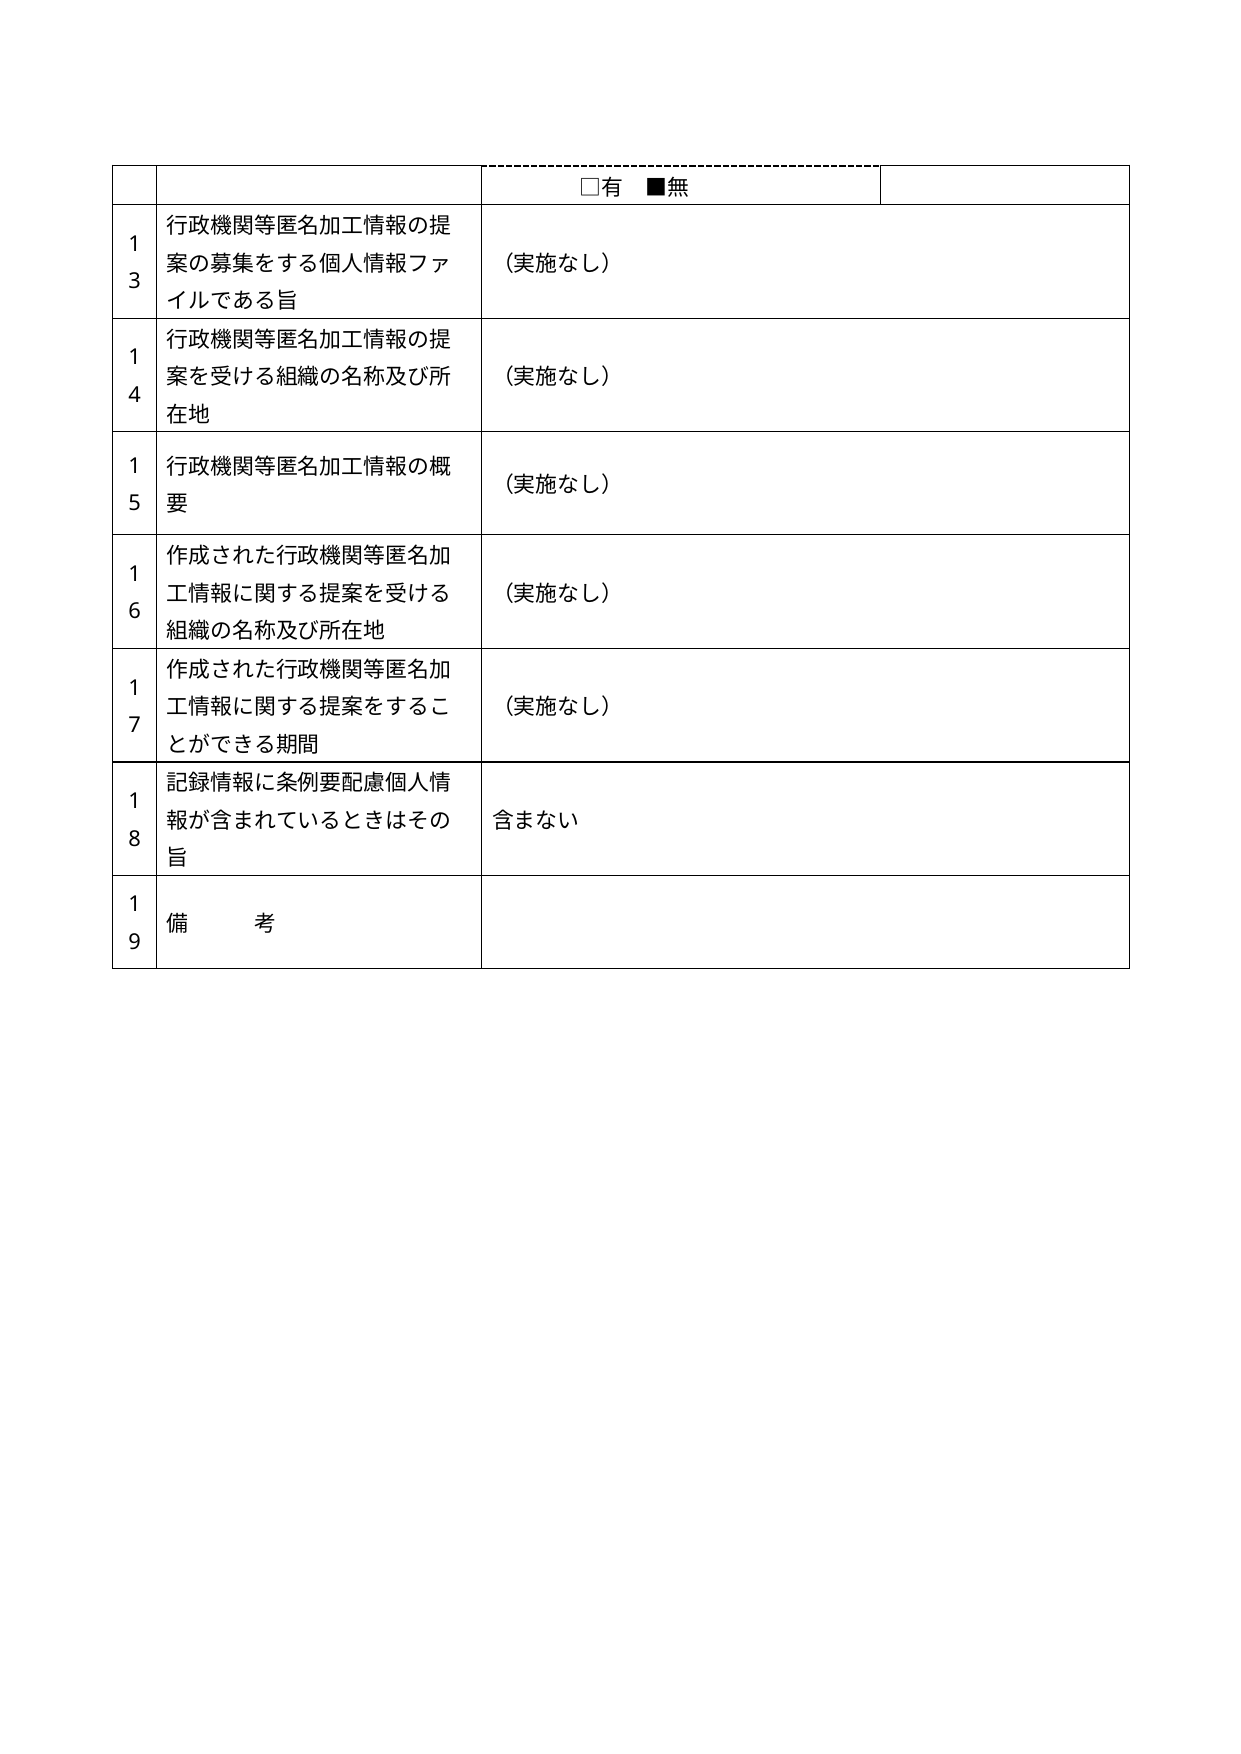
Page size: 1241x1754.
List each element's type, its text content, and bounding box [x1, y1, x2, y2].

table_cell （実施なし） [482, 649, 1129, 761]
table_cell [482, 165, 880, 204]
table_cell 作成された行政機関等匿名加工情報に関する提案をすることができる期間 [157, 649, 481, 761]
table_cell 含まない [482, 763, 1129, 875]
table_cell 18 [113, 763, 156, 875]
table_cell 19 [113, 876, 156, 968]
table_cell 行政機関等匿名加工情報の提案を受ける組織の名称及び所在地 [157, 319, 481, 431]
table_cell 作成された行政機関等匿名加工情報に関する提案を受ける組織の名称及び所在地 [157, 535, 481, 648]
table_cell 13 [113, 205, 156, 318]
table_cell 16 [113, 535, 156, 648]
table_cell 15 [113, 432, 156, 534]
table_cell 行政機関等匿名加工情報の概要 [157, 432, 481, 534]
table_cell 17 [113, 649, 156, 761]
table_cell 行政機関等匿名加工情報の提案の募集をする個人情報ファイルである旨 [157, 205, 481, 318]
table_cell [482, 876, 1129, 968]
table_cell （実施なし） [482, 205, 1129, 318]
table_cell 記録情報に条例要配慮個人情報が含まれているときはその旨 [157, 763, 481, 875]
table_cell （実施なし） [482, 432, 1129, 534]
table_cell （実施なし） [482, 319, 1129, 431]
table_cell 備 考 [157, 876, 481, 968]
table_cell 14 [113, 319, 156, 431]
table_cell （実施なし） [482, 535, 1129, 648]
